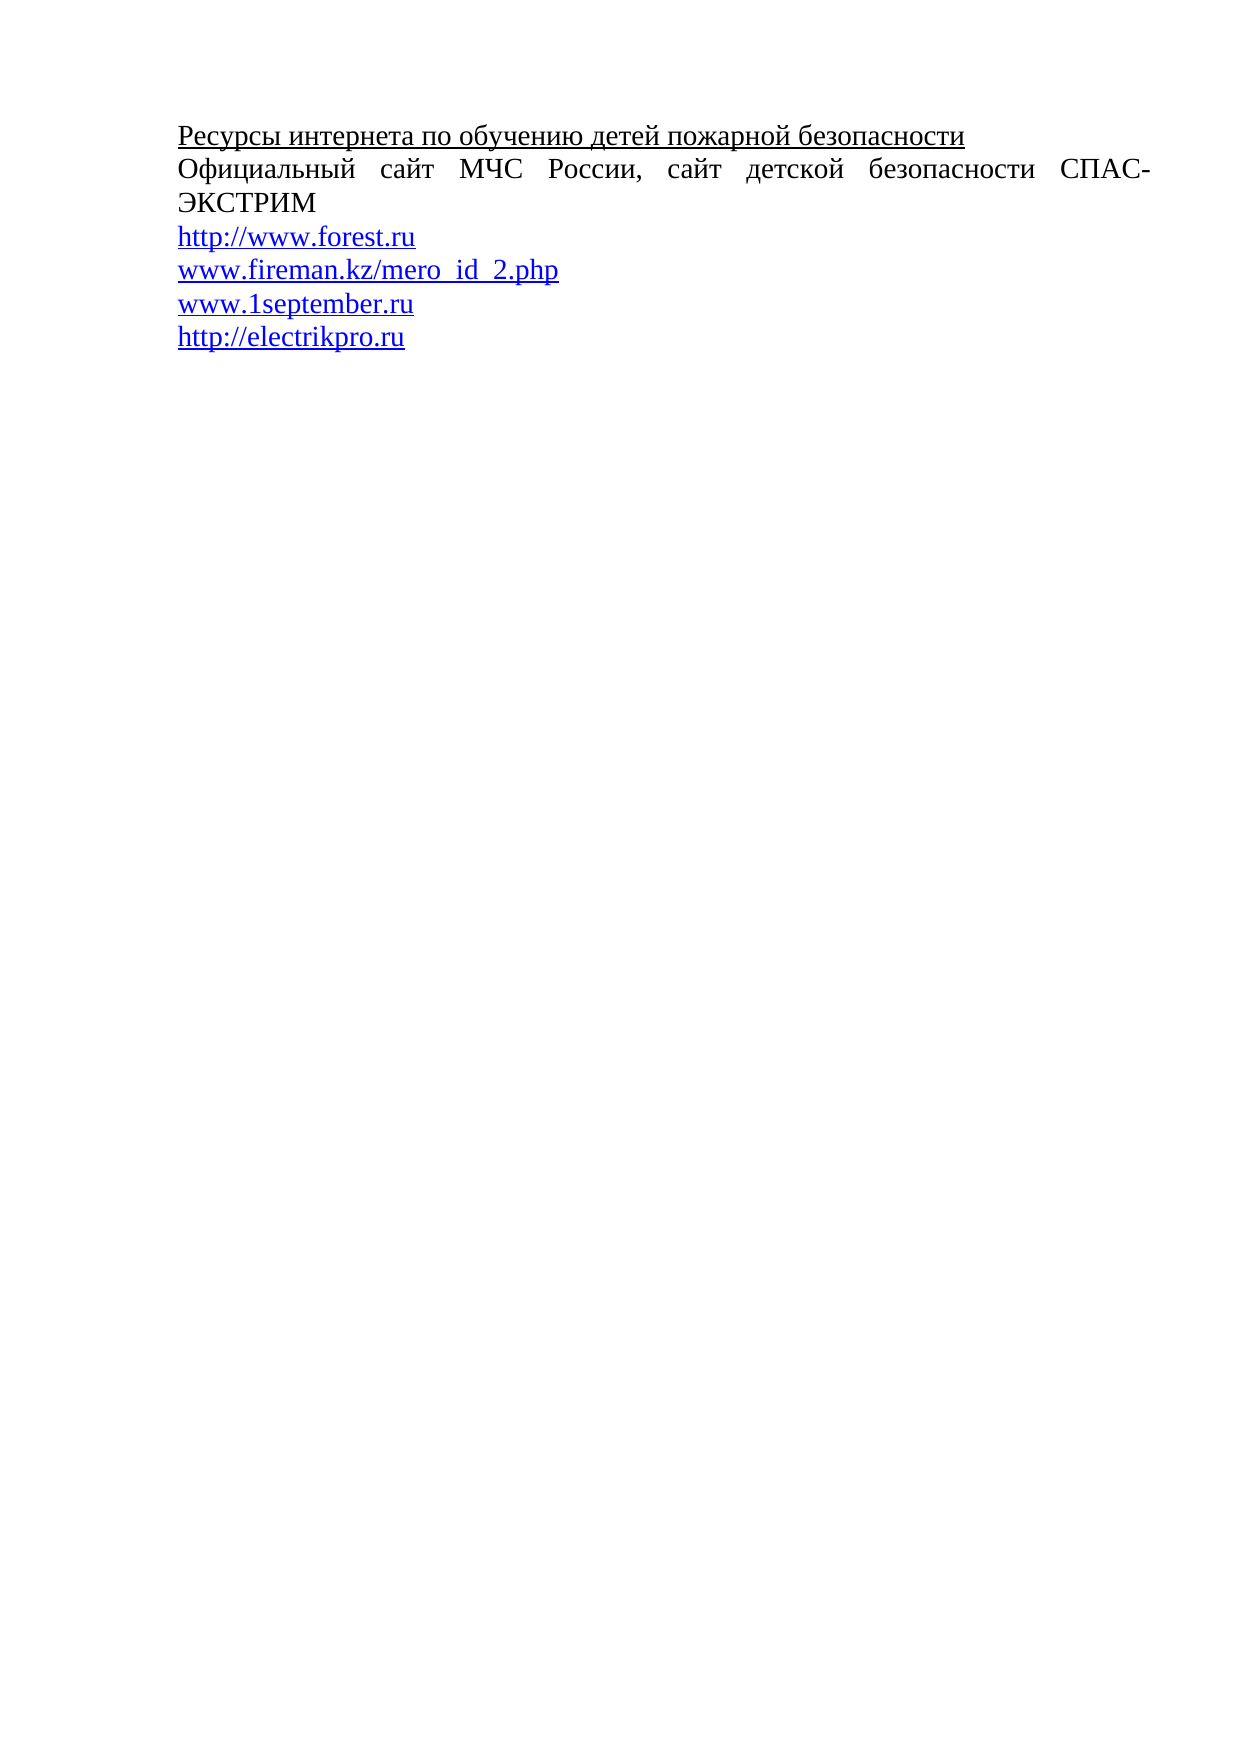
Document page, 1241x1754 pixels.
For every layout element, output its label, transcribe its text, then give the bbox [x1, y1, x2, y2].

text http://www.forest.ru [177, 219, 1152, 252]
text www.1september.ru [177, 286, 1152, 319]
text Ресурсы интернета по обучению детей пожарной безопасности [177, 118, 1152, 152]
text http://electrikpro.ru [177, 319, 1152, 353]
text www.fireman.kz/mero_id_2.php [177, 252, 1152, 286]
text Официальный сайт МЧС России, сайт детской безопасности СПАС-ЭКСТРИМ [177, 152, 1152, 219]
